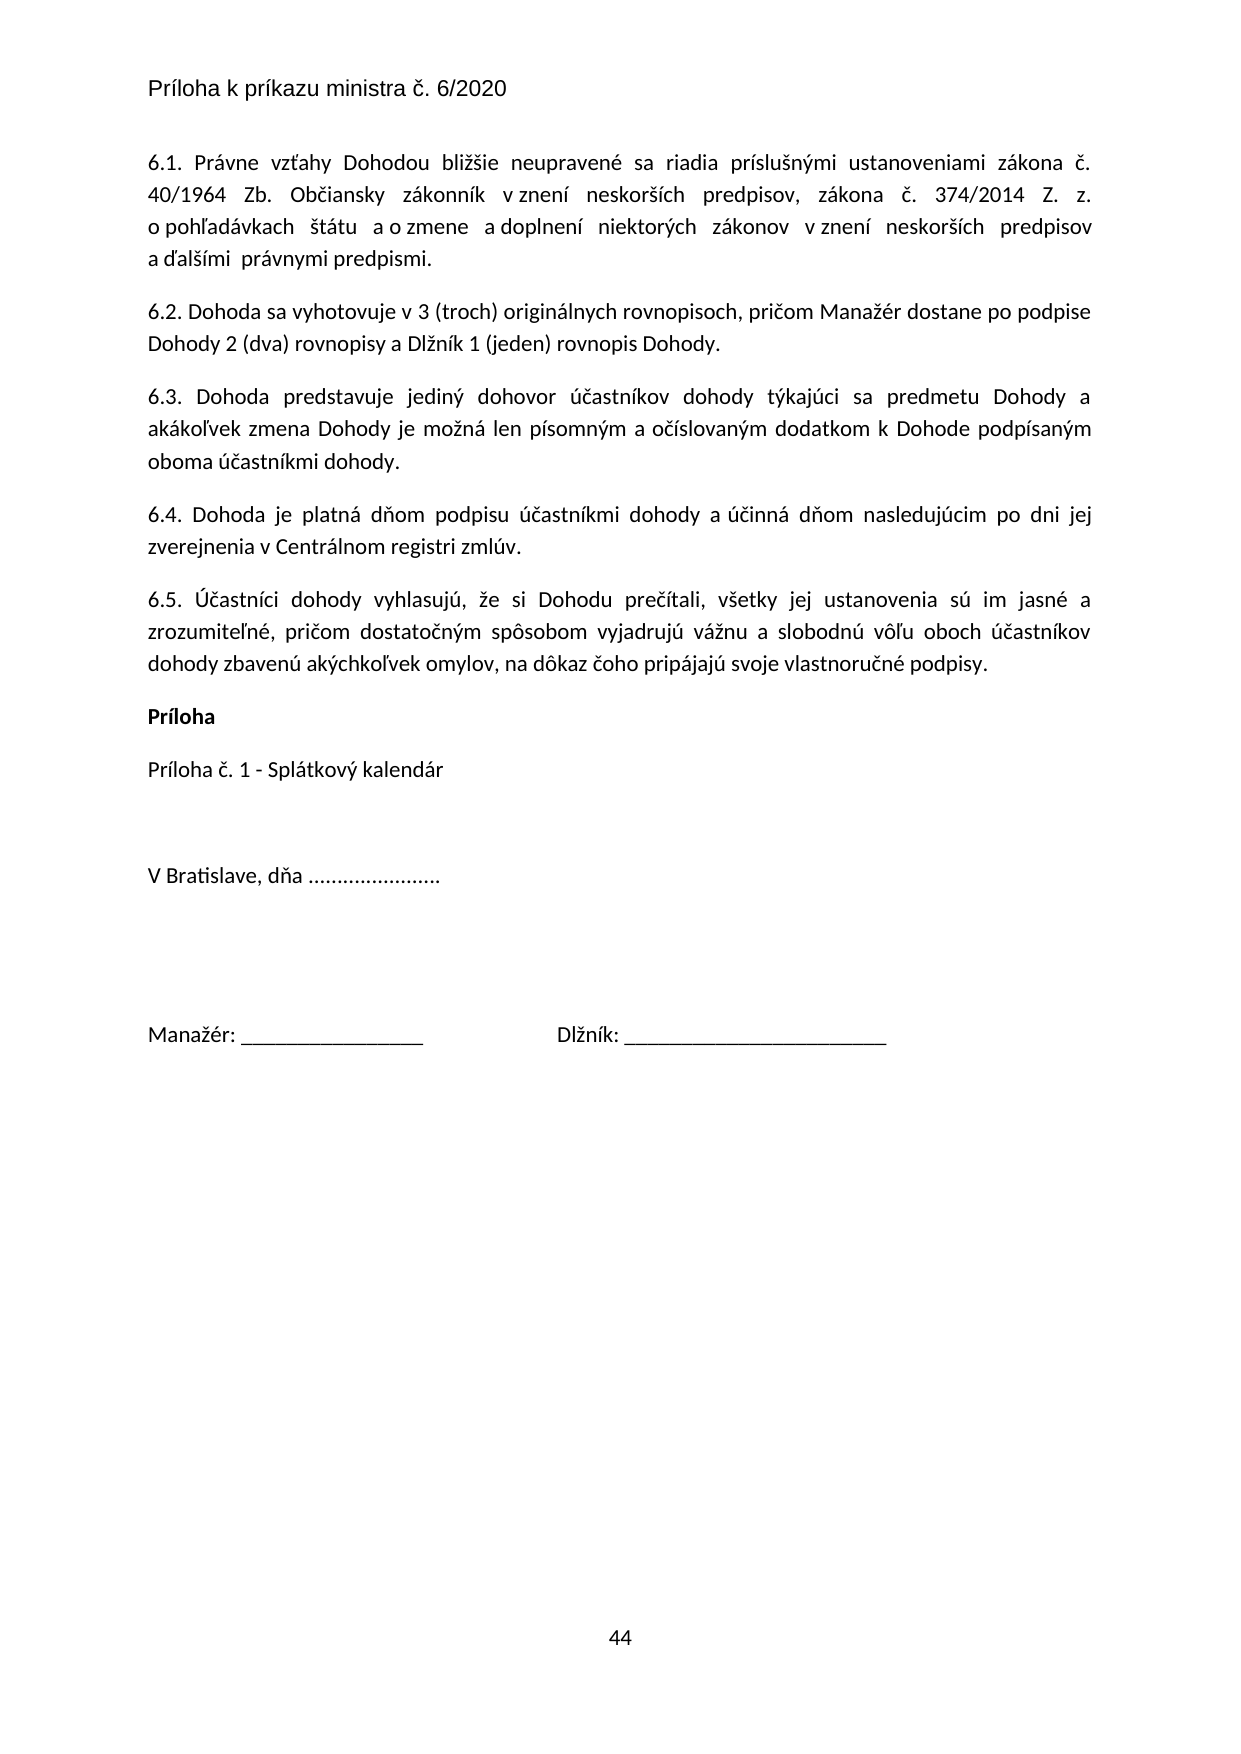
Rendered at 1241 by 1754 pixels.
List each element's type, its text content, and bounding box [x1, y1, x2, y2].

text 6.1. Právne vzťahy Dohodou bližšie neupravené sa riadia príslušnými ustanoveniami zákona č. 40/1964 Zb. Občiansky zákonník v znení neskorších predpisov, zákona č. 374/2014 Z. z. o pohľadávkach štátu a o zmene a doplnení niektorých zákonov v znení neskorších predpisov a ďalšími právnymi predpismi. [148, 148, 1093, 272]
text Príloha č. 1 - Splátkový kalendár [148, 755, 1093, 783]
text 6.5. Účastníci dohody vyhlasujú, že si Dohodu prečítali, všetky jej ustanovenia sú im jasné a zrozumiteľné, pričom dostatočným spôsobom vyjadrujú vážnu a slobodnú vôľu oboch účastníkov dohody zbavenú akýchkoľvek omylov, na dôkaz čoho pripájajú svoje vlastnoručné podpisy. [148, 585, 1093, 677]
text 6.3. Dohoda predstavuje jediný dohovor účastníkov dohody týkajúci sa predmetu Dohody a akákoľvek zmena Dohody je možná len písomným a očíslovaným dodatkom k Dohode podpísaným oboma účastníkmi dohody. [148, 382, 1093, 475]
text 6.2. Dohoda sa vyhotovuje v 3 (troch) originálnych rovnopisoch, pričom Manažér dostane po podpise Dohody 2 (dva) rovnopisy a Dlžník 1 (jeden) rovnopis Dohody. [148, 297, 1093, 357]
text Manažér: ________________ Dlžník: _______________________ [148, 1021, 1093, 1048]
text Príloha [148, 702, 1093, 730]
text 6.4. Dohoda je platná dňom podpisu účastníkmi dohody a účinná dňom nasledujúcim po dni jej zverejnenia v Centrálnom registri zmlúv. [148, 500, 1093, 560]
text V Bratislave, dňa ....................... [148, 861, 1093, 889]
